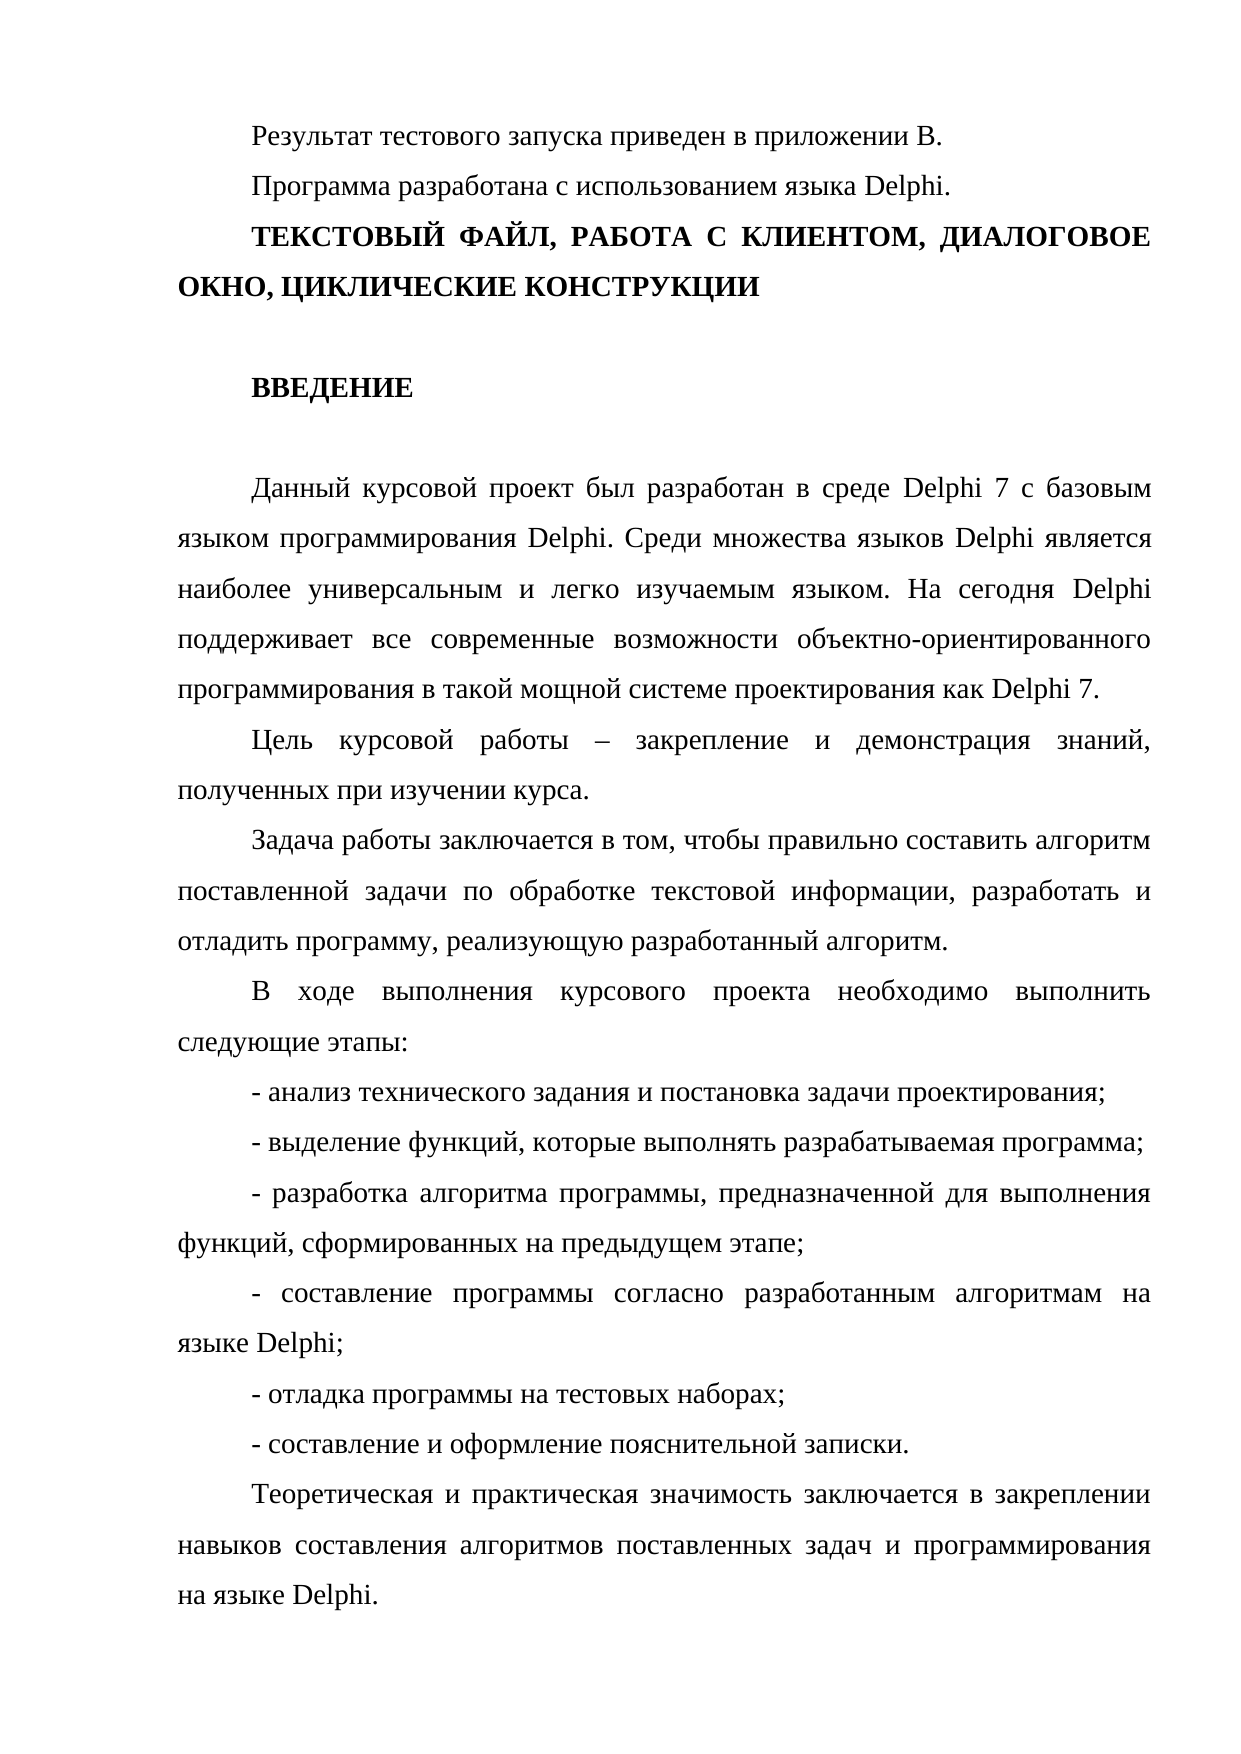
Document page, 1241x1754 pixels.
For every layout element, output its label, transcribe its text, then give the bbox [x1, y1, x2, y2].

text ВВЕДЕНИЕ [177, 370, 1152, 403]
text Программа разработана с использованием языка Delphi. [177, 168, 1152, 202]
text ТЕКСТОВЫЙ ФАЙЛ, РАБОТА С КЛИЕНТОМ, ДИАЛОГОВОЕ ОКНО, ЦИКЛИЧЕСКИЕ КОНСТРУКЦИИ [177, 219, 1152, 303]
text - разработка алгоритма программы, предназначенной для выполнения функций, сформированных на предыдущем этапе; [177, 1175, 1152, 1258]
text Задача работы заключается в том, чтобы правильно составить алгоритм поставленной задачи по обработке текстовой информации, разработать и отладить программу, реализующую разработанный алгоритм. [177, 822, 1152, 957]
text В ходе выполнения курсового проекта необходимо выполнить следующие этапы: [177, 973, 1152, 1057]
text Теоретическая и практическая значимость заключается в закреплении навыков составления алгоритмов поставленных задач и программирования на языке Delphi. [177, 1477, 1152, 1611]
text - составление программы согласно разработанным алгоритмам на языке Delphi; [177, 1275, 1152, 1359]
text - выделение функций, которые выполнять разрабатываемая программа; [177, 1124, 1152, 1158]
text - анализ технического задания и постановка задачи проектирования; [177, 1074, 1152, 1108]
text Цель курсовой работы – закрепление и демонстрация знаний, полученных при изучении курса. [177, 722, 1152, 806]
text - отладка программы на тестовых наборах; [177, 1376, 1152, 1409]
text Данный курсовой проект был разработан в среде Delphi 7 с базовым языком программирования Delphi. Среди множества языков Delphi является наиболее универсальным и легко изучаемым языком. На сегодня Delphi поддерживает все современные возможности объектно-ориентированного программирования в такой мощной системе проектирования как Delphi 7. [177, 470, 1152, 705]
text Результат тестового запуска приведен в приложении В. [177, 118, 1152, 152]
text - составление и оформление пояснительной записки. [177, 1426, 1152, 1460]
